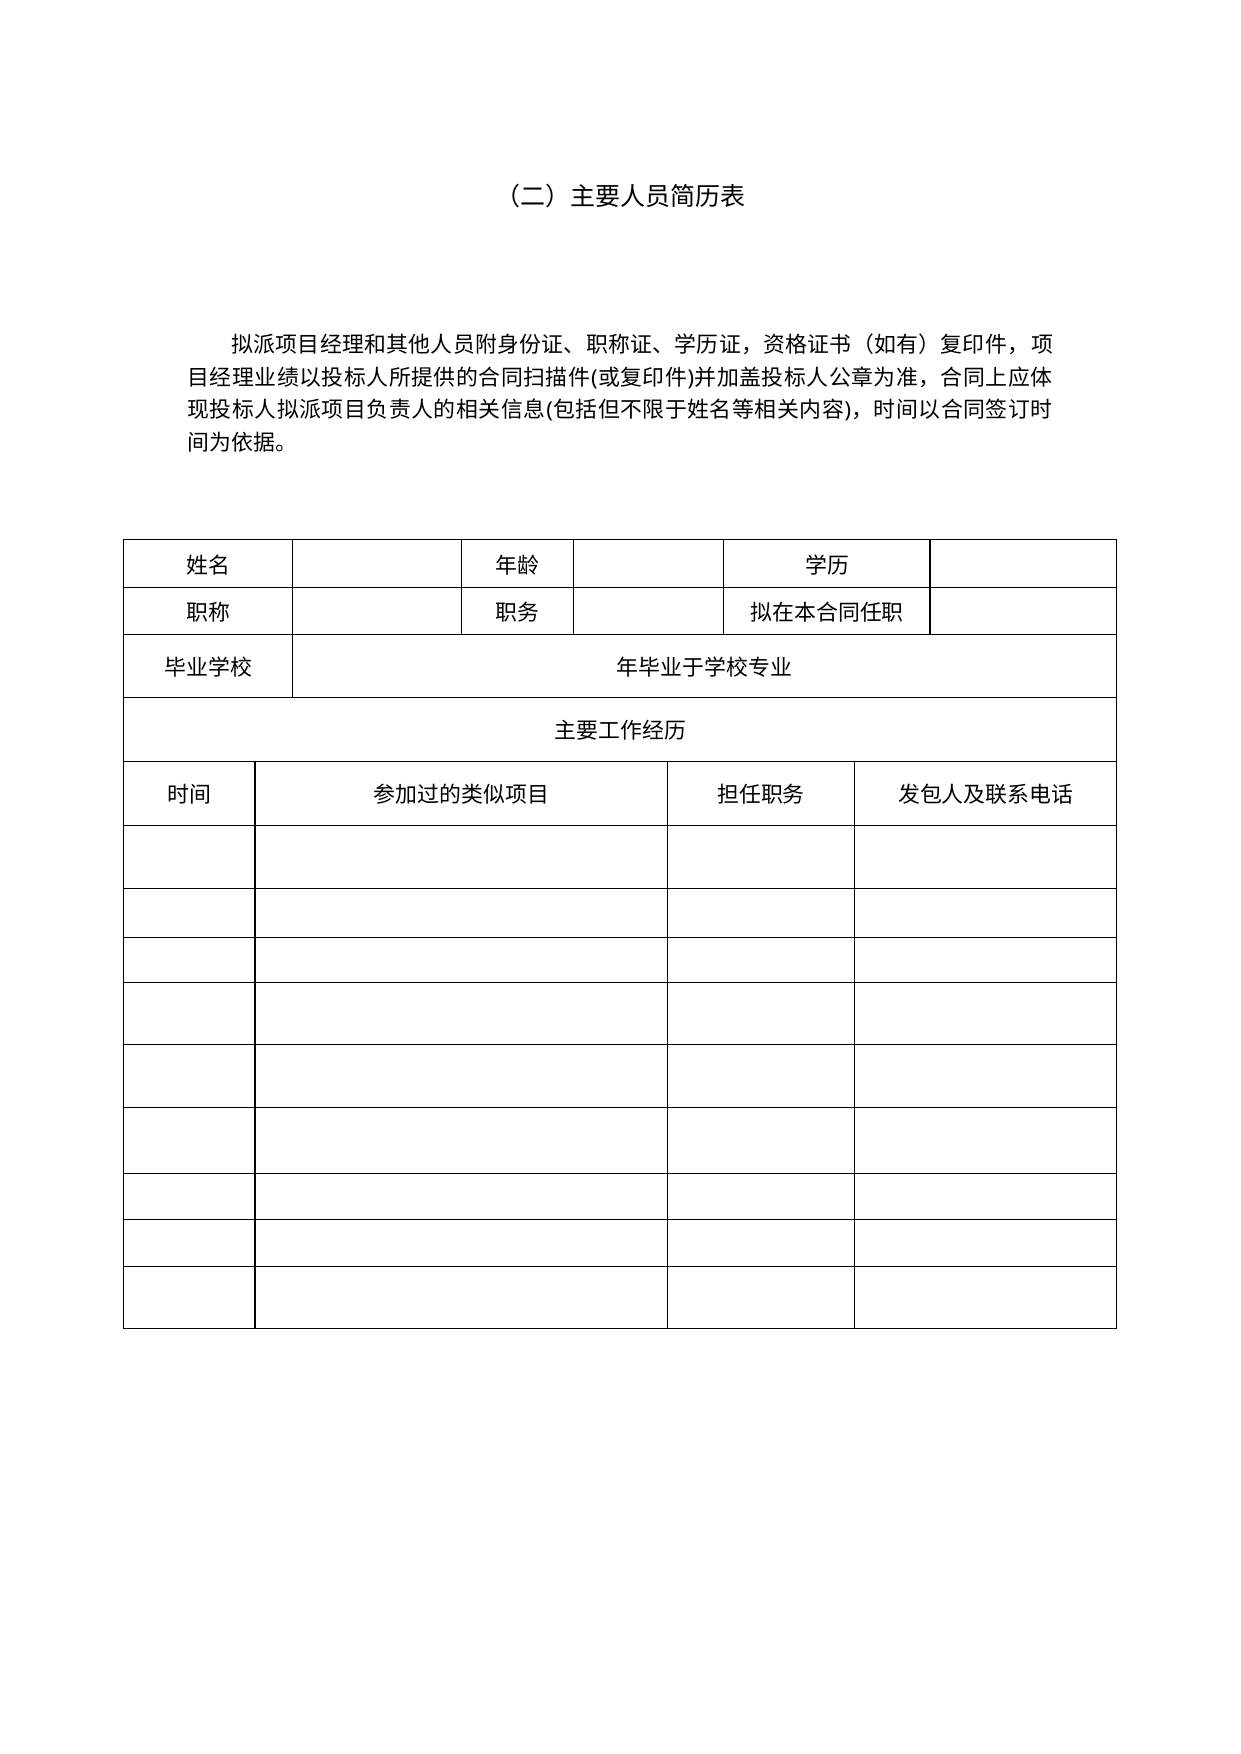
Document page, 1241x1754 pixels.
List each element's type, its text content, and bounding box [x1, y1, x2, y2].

table_cell [855, 1108, 1116, 1172]
table_cell [855, 983, 1116, 1043]
table_cell [668, 1220, 854, 1266]
table_header [931, 540, 1116, 587]
table_cell [855, 1220, 1116, 1266]
table_cell [124, 1174, 254, 1219]
table_cell [668, 1045, 854, 1107]
table_cell [124, 938, 254, 982]
table_cell [256, 826, 667, 888]
table_cell [668, 1267, 854, 1327]
table_cell [574, 588, 723, 634]
table_cell [855, 1174, 1116, 1219]
table_cell [668, 826, 854, 888]
table_cell [256, 1108, 667, 1172]
table_cell [855, 1267, 1116, 1327]
table_cell [855, 1045, 1116, 1107]
table_cell [668, 1174, 854, 1219]
table_cell 时间 [124, 762, 254, 824]
table_cell [931, 588, 1116, 634]
table_cell [855, 889, 1116, 937]
text （二）主要人员简历表 [187, 162, 1053, 227]
table_cell [256, 938, 667, 982]
table_header 年龄 [462, 540, 573, 587]
table_cell [668, 889, 854, 937]
table_cell 发包人及联系电话 [855, 762, 1116, 824]
table_cell [124, 1045, 254, 1107]
table_cell [256, 889, 667, 937]
table_cell 职务 [462, 588, 573, 634]
table_cell [124, 826, 254, 888]
table_cell [256, 1045, 667, 1107]
table_cell [124, 1267, 254, 1327]
table_cell [668, 983, 854, 1043]
table_cell 主要工作经历 [124, 698, 1116, 761]
table_cell [855, 826, 1116, 888]
table_cell 拟在本合同任职 [724, 588, 929, 634]
table_header [574, 540, 723, 587]
text 拟派项目经理和其他人员附身份证、职称证、学历证，资格证书（如有）复印件，项目经理业绩以投标人所提供的合同扫描件(或复印件)并加盖投标人公章为准，合同上应体现投标人拟派项目负责人的相关信息(包括但不限于姓名等相关内容)，时间以合同签订时间为依据。 [187, 327, 1053, 457]
table_header [293, 540, 461, 587]
table_cell 职称 [124, 588, 292, 634]
table_cell [256, 1267, 667, 1327]
table_cell [256, 983, 667, 1043]
table_header 学历 [724, 540, 929, 587]
table_cell [124, 1108, 254, 1172]
table_cell [256, 1174, 667, 1219]
table_cell [293, 588, 461, 634]
table_cell [124, 1220, 254, 1266]
table_cell 毕业学校 [124, 635, 292, 697]
table_cell [668, 1108, 854, 1172]
table_cell [256, 1220, 667, 1266]
table_header 姓名 [124, 540, 292, 587]
table_cell [124, 889, 254, 937]
table_cell [855, 938, 1116, 982]
table_cell 年毕业于学校专业 [293, 635, 1116, 697]
table_cell [668, 938, 854, 982]
table_cell 参加过的类似项目 [256, 762, 667, 824]
table_cell [124, 983, 254, 1043]
table_cell 担任职务 [668, 762, 854, 824]
